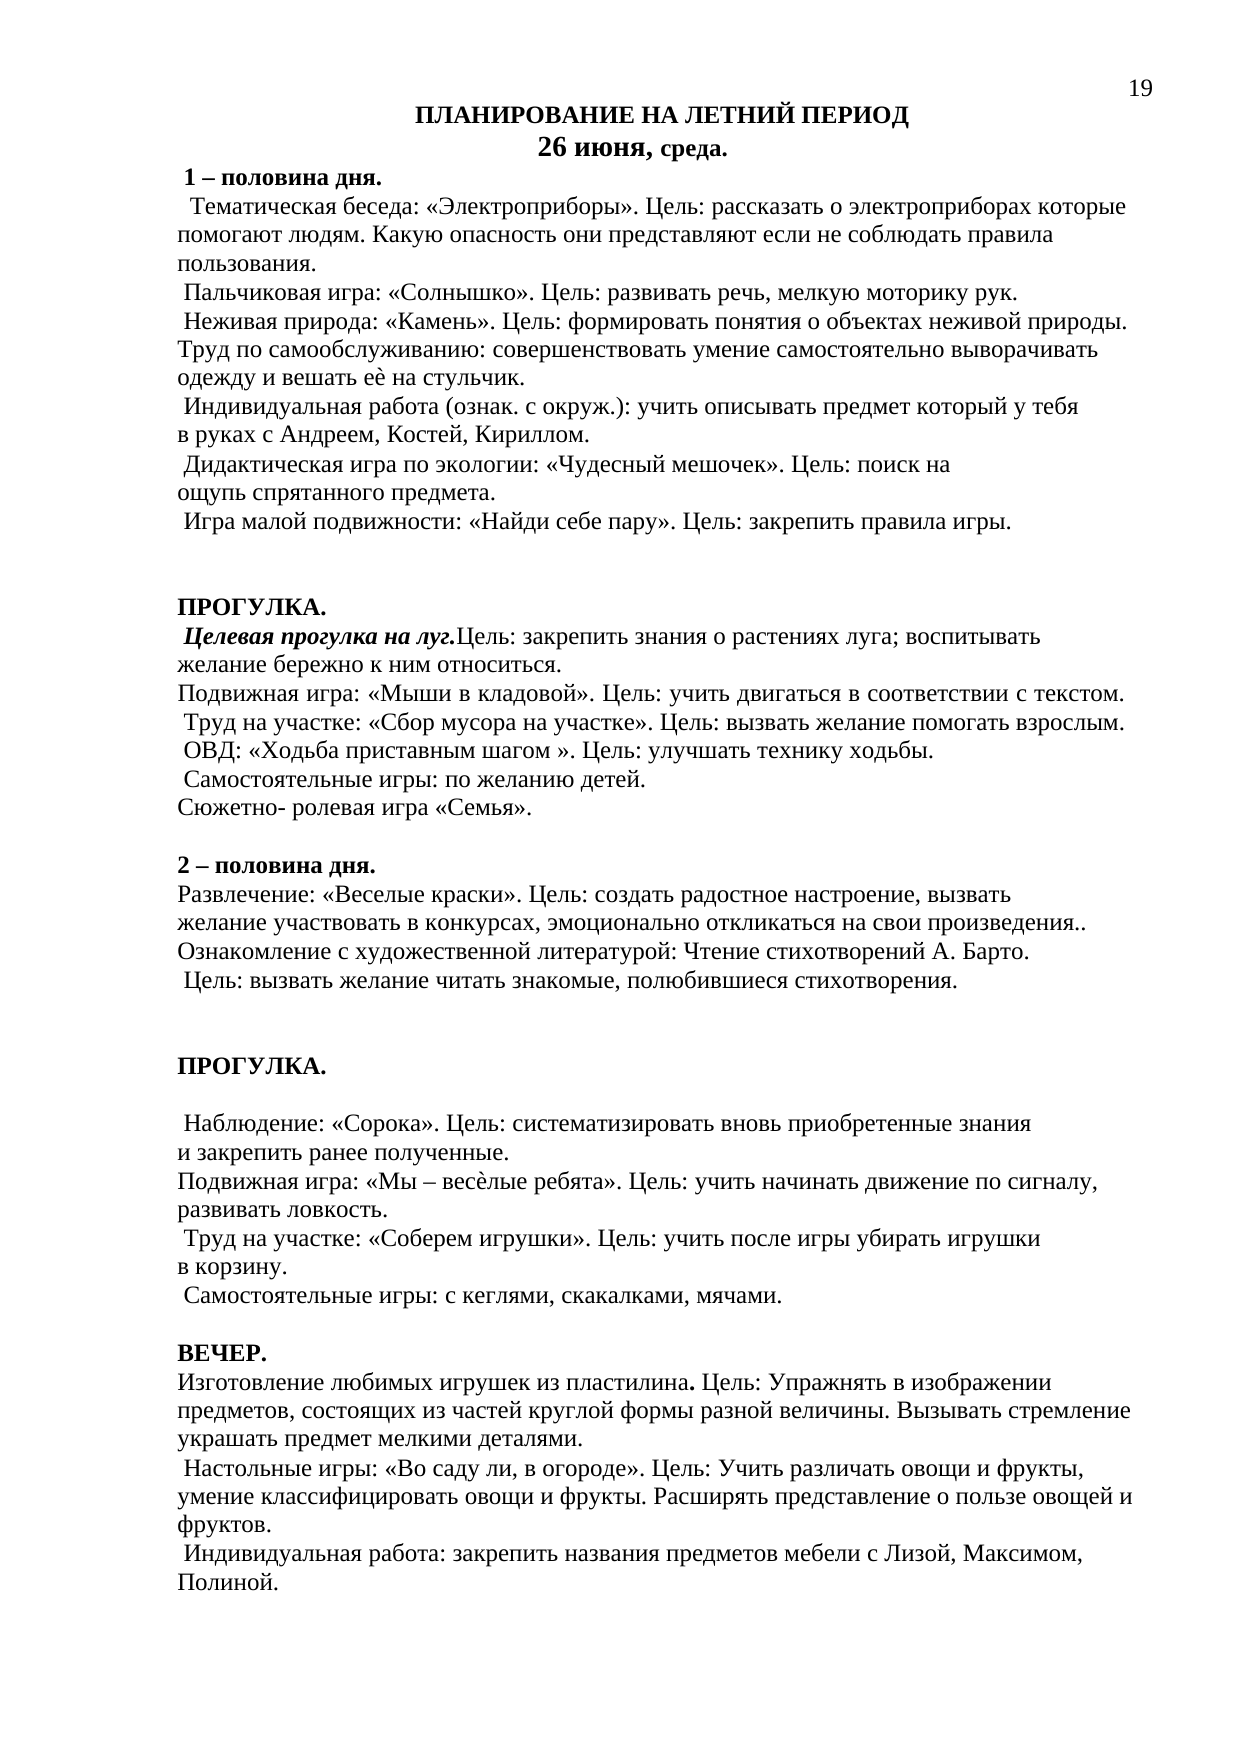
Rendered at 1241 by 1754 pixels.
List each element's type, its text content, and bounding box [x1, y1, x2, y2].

text Труд на участке: «Соберем игрушки». Цель: учить после игры убирать игрушки в корзину. [177, 1224, 1059, 1280]
text Целевая прогулка на луг.Цель: закрепить знания о растениях луга; воспитывать желание бережно к ним относиться. [177, 622, 1136, 678]
text ПРОГУЛКА. [177, 1051, 1153, 1080]
text 19 [177, 73, 1153, 101]
text Индивидуальная работа: закрепить названия предметов мебели с Лизой, Максимом, Полиной. [177, 1539, 1084, 1595]
text Цель: вызвать желание читать знакомые, полюбившиеся стихотворения. [183, 965, 1153, 993]
text Игра малой подвижности: «Найди себе пару». Цель: закрепить правила игры. [183, 506, 1153, 534]
text Самостоятельные игры: по желанию детей. Сюжетно- ролевая игра «Семья». [177, 765, 646, 821]
text Пальчиковая игра: «Солнышко». Цель: развивать речь, мелкую моторику рук. [183, 277, 1153, 305]
text Наблюдение: «Сорока». Цель: систематизировать вновь приобретенные знания и закрепить ранее полученные. [177, 1110, 1051, 1165]
text Самостоятельные игры: с кеглями, скакалками, мячами. [183, 1280, 1153, 1309]
text Подвижная игра: «Мыши в кладовой». Цель: учить двигаться в соответствии с текстом. Труд на участке: «Сбор мусора на участке». Цель: вызвать желание помогать взрослым. ОВД: «Ходьба приставным шагом ». Цель: улучшать технику ходьбы. [177, 679, 1126, 764]
text Подвижная игра: «Мы – весѐлые ребята». Цель: учить начинать движение по сигналу, развивать ловкость. [177, 1167, 1105, 1223]
text 2 – половина дня. [177, 850, 1153, 879]
text Дидактическая игра по экологии: «Чудесный мешочек». Цель: поиск на ощупь спрятанного предмета. [177, 450, 1026, 506]
text Тематическая беседа: «Электроприборы». Цель: рассказать о электроприборах которые помогают людям. Какую опасность они представляют если не соблюдать правила пользования. [177, 192, 1128, 276]
text ВЕЧЕР. [177, 1338, 1153, 1367]
text Развлечение: «Веселые краски». Цель: создать радостное настроение, вызвать желание участвовать в конкурсах, эмоционально откликаться на свои произведения.. Ознакомление с художественной литературой: Чтение стихотворений А. Барто. [177, 880, 1107, 964]
text ПЛАНИРОВАНИЕ НА ЛЕТНИЙ ПЕРИОД 26 июня, среда. [415, 101, 915, 162]
text Настольные игры: «Во саду ли, в огороде». Цель: Учить различать овощи и фрукты, умение классифицировать овощи и фрукты. Расширять представление о пользе овощей и фруктов. [177, 1453, 1134, 1538]
text ПРОГУЛКА. [177, 592, 1153, 621]
text Индивидуальная работа (ознак. с окруж.): учить описывать предмет который у тебя в руках с Андреем, Костей, Кириллом. [177, 393, 1096, 448]
text Неживая природа: «Камень». Цель: формировать понятия о объектах неживой природы. Труд по самообслуживанию: совершенствовать умение самостоятельно выворачивать одежду и вешать еѐ на стульчик. [177, 307, 1130, 391]
text Изготовление любимых игрушек из пластилина. Цель: Упражнять в изображении предметов, состоящих из частей круглой формы разной величины. Вызывать стремление украшать предмет мелкими деталями. [177, 1367, 1132, 1452]
text 1 – половина дня. [183, 162, 1153, 191]
